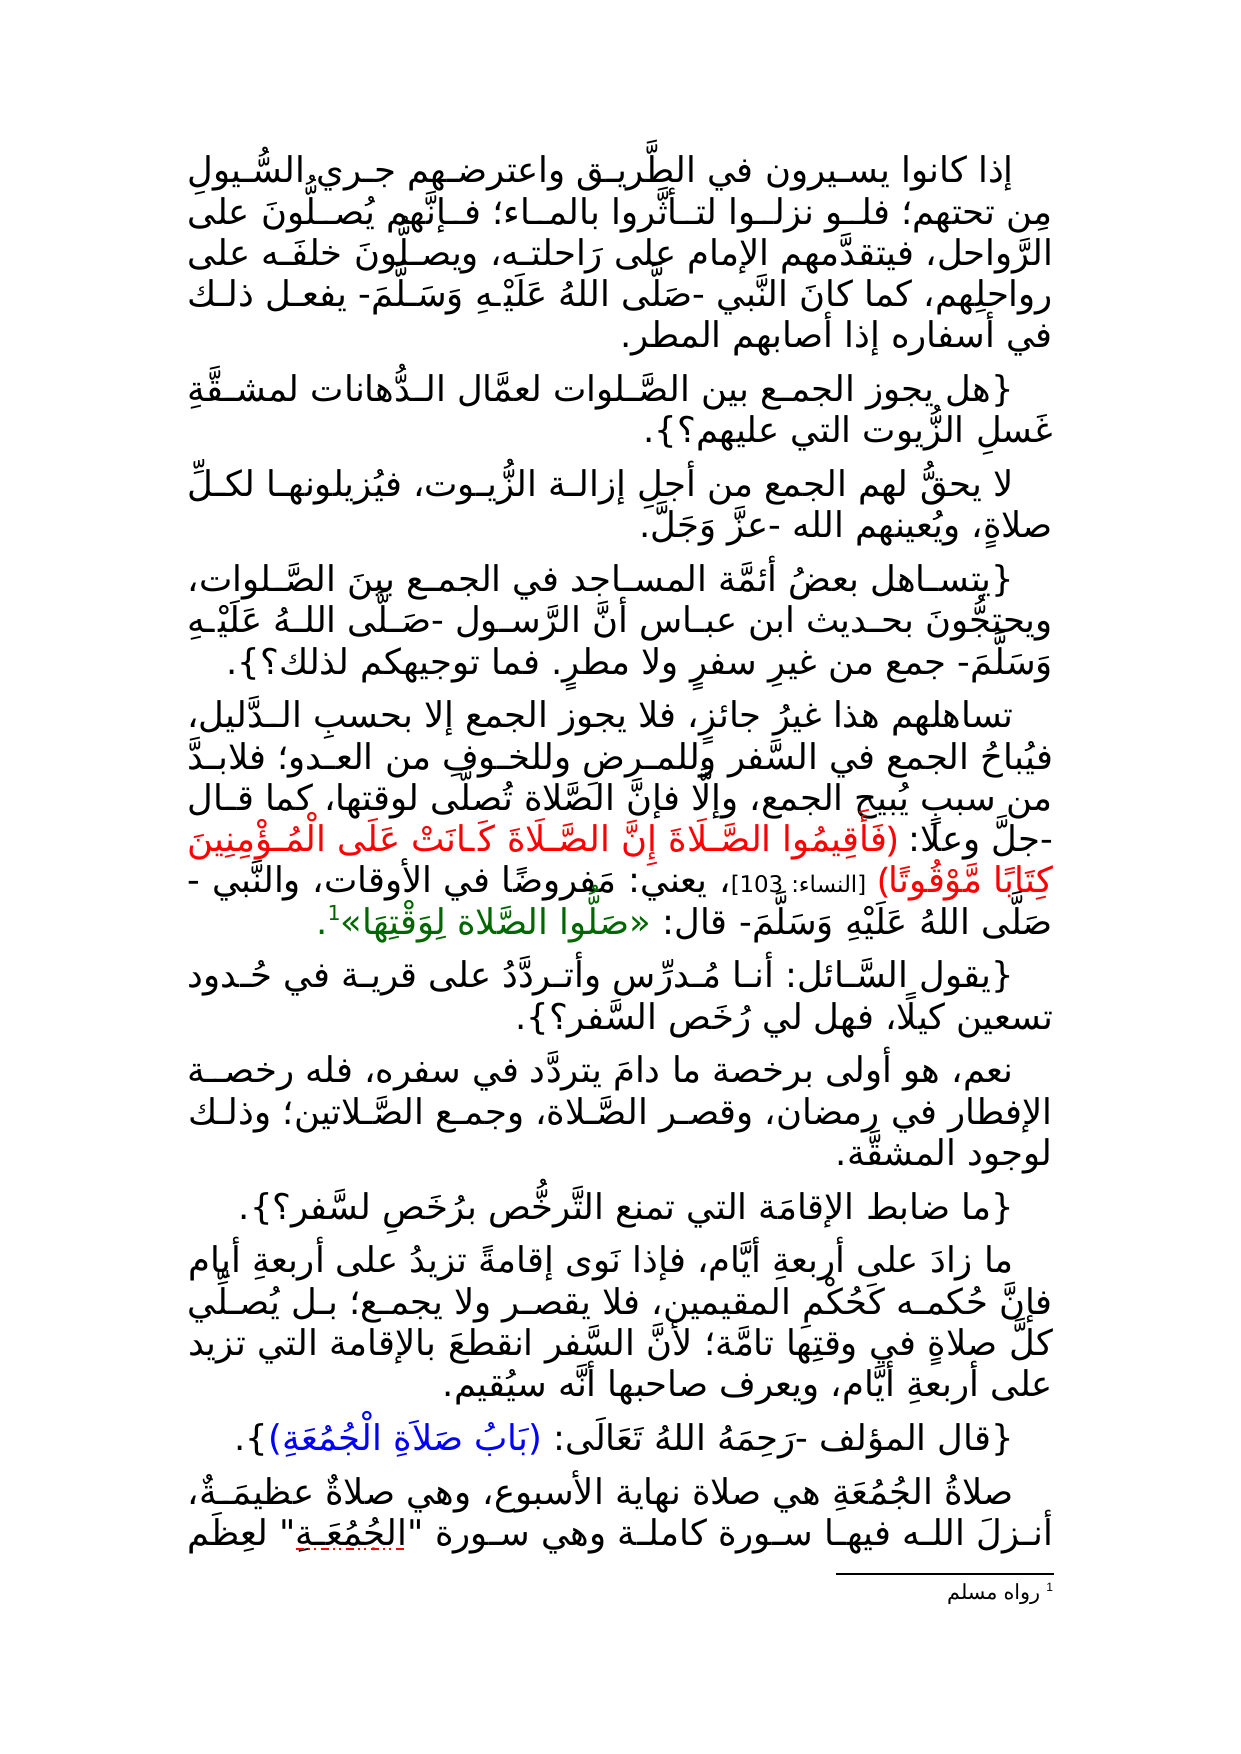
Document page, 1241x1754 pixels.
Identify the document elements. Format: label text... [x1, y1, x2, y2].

text ما زادَ على أربعةِ أيَّام، فإذا نَوى إقامةً تزيدُ على أربعةِ أيام فإنَّ حُكمه كَحُكْمِ المقيمين، فلا يقصر ولا يجمع؛ بل يُصلِّي كلَّ صلاةٍ في وقتِها تامَّة؛ لأنَّ السَّفر انقطعَ بالإقامة التي تزيد على أربعةِ أيَّام، ويعرف صاحبها أنَّه سيُقيم. [187, 1240, 1053, 1405]
text لا يحقُّ لهم الجمع من أجلِ إزالة الزُّيوت، فيُزيلونها لكلِّ صلاةٍ، ويُعينهم الله -عزَّ وَجَلَّ. [187, 464, 1053, 546]
text تساهلهم هذا غيرُ جائزٍ، فلا يجوز الجمع إلا بحسبِ الدَّليل، فيُباحُ الجمع في السَّفر وللمرضِ وللخوفِ من العدو؛ فلابدَّ من سببٍ يُبيح الجمع، وإلَّا فإنَّ الصَّلاة تُصلَّى لوقتها، كما قال -جلَّ وعلا: ﴿فَأَقِيمُوا الصَّلَاةَ إِنَّ الصَّلَاةَ كَانَتْ عَلَى الْمُؤْمِنِينَ كِتَابًا مَّوْقُوتًا﴾ [النساء: 103]، يعني: مَفروضًا في الأوقات، والنَّبي -صَلَّى اللهُ عَلَيْهِ وَسَلَّمَ- قال: «صَلُّوا الصَّلاة لِوَقْتِهَا». [187, 695, 1053, 942]
text إذا كانوا يسيرون في الطَّريق واعترضهم جري السُّيولِ مِن تحتهم؛ فلو نزلوا لتأثَّروا بالماء؛ فإنَّهم يُصلُّونَ على الرَّواحل، فيتقدَّمهم الإمام على رَاحلته، ويصلُّونَ خلفَه على رواحلِهم، كما كانَ النَّبي -صَلَّى اللهُ عَلَيْهِ وَسَلَّمَ- يفعل ذلك في أسفاره إذا أصابهم المطر. [187, 150, 1053, 356]
text {هل يجوز الجمع بين الصَّلوات لعمَّال الدُّهانات لمشقَّةِ غَسلِ الزُّيوت التي عليهم؟}. [187, 369, 1053, 451]
text نعم، هو أولى برخصة ما دامَ يتردَّد في سفره، فله رخصة الإفطار في رمضان، وقصر الصَّلاة، وجمع الصَّلاتين؛ وذلك لوجود المشقَّة. [187, 1050, 1053, 1174]
text {ما ضابط الإقامَة التي تمنع التَّرخُّص برُخَصِ لسَّفر؟}. [187, 1186, 1053, 1227]
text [187, 1471, 1053, 1554]
text {يقول السَّائل: أنا مُدرِّس وأتردَّدُ على قرية في حُدود تسعين كيلًا، فهل لي رُخَص السَّفر؟}. [187, 955, 1053, 1037]
text {قال المؤلف -رَحِمَهُ اللهُ تَعَالَى: (بَابُ صَلاَةِ الْجُمُعَةِ)}. [187, 1417, 1053, 1459]
text {يتساهل بعضُ أئمَّة المساجد في الجمع بينَ الصَّلوات، ويحتجُّونَ بحديث ابن عباس أنَّ الرَّسول -صَلَّى اللهُ عَلَيْهِ وَسَلَّمَ- جمع من غيرِ سفرٍ ولا مطرٍ. فما توجيهكم لذلك؟}. [187, 559, 1053, 682]
